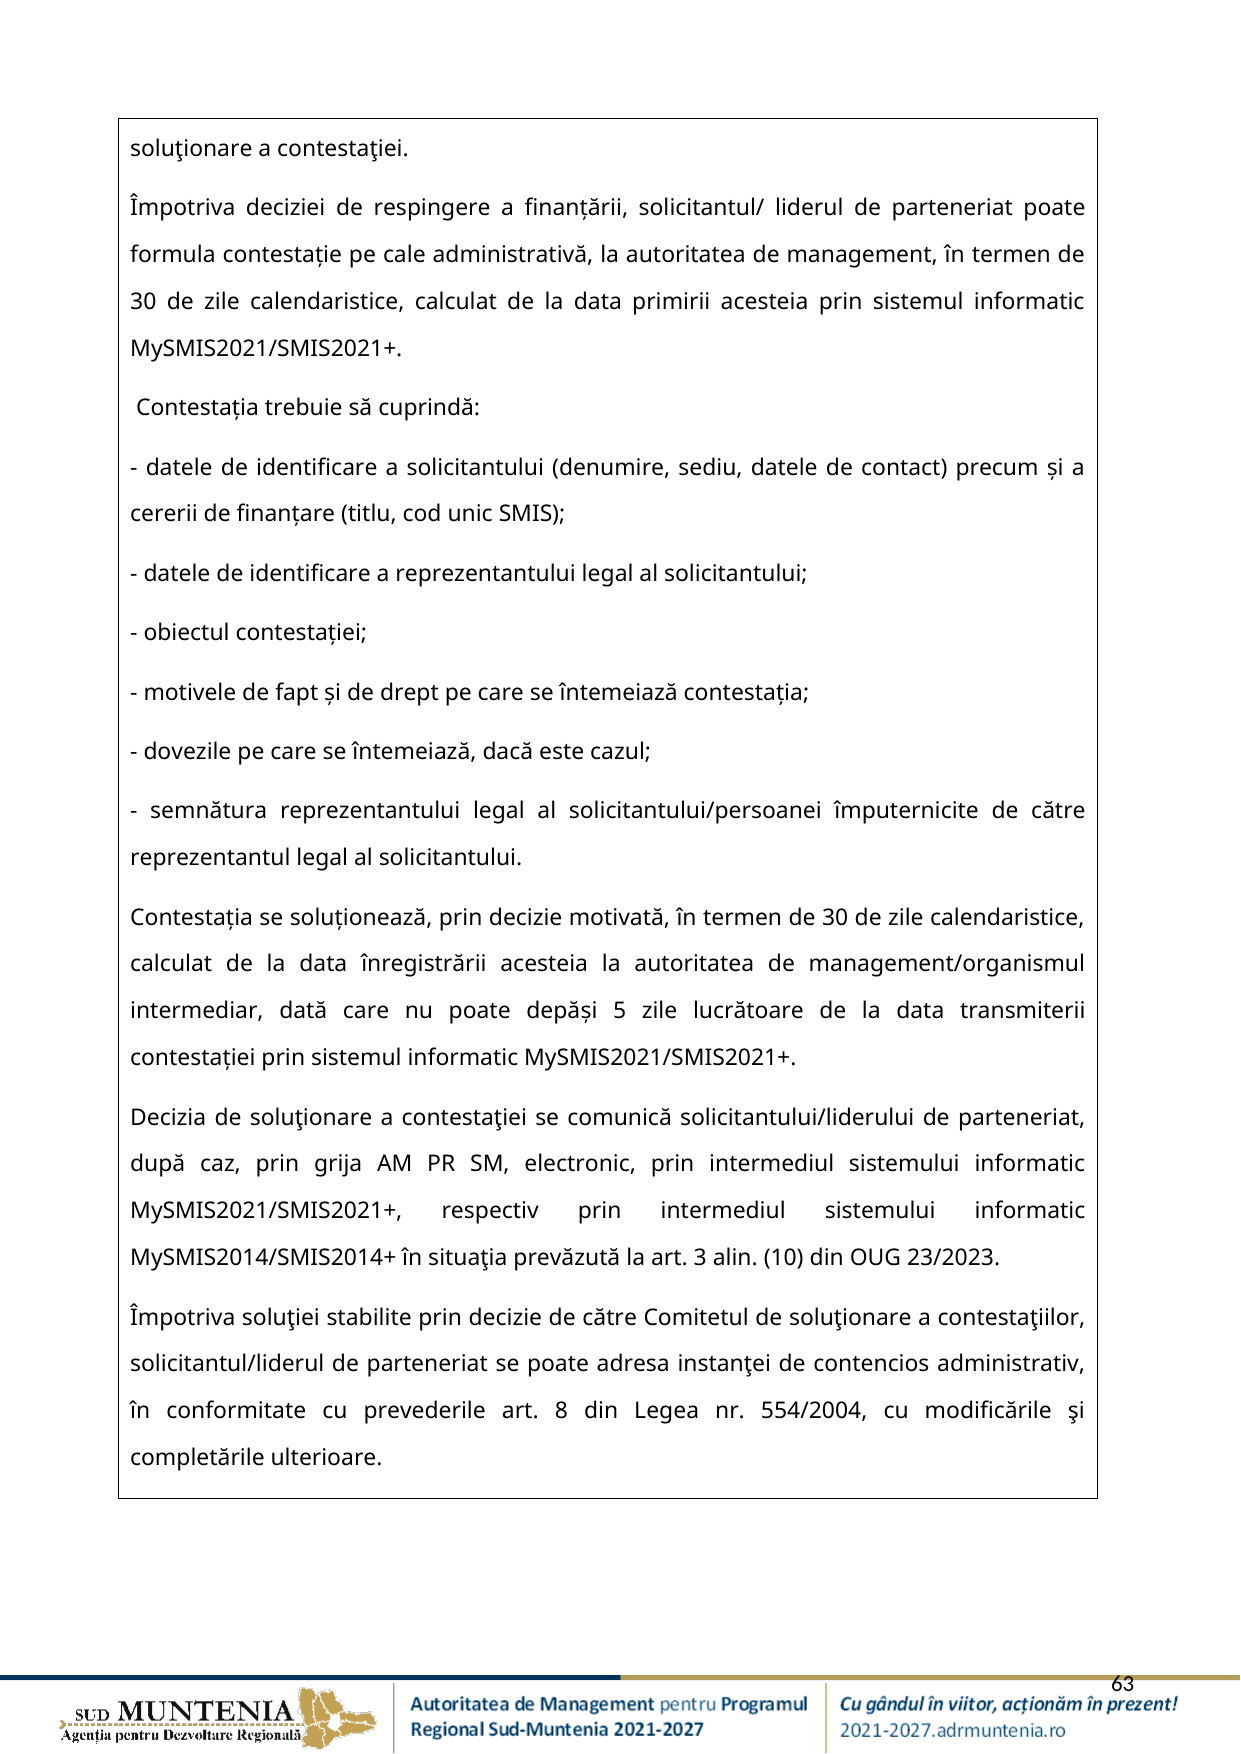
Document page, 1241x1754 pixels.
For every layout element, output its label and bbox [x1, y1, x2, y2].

table_header [119, 119, 1097, 1498]
picture [0, 1675, 1241, 1754]
